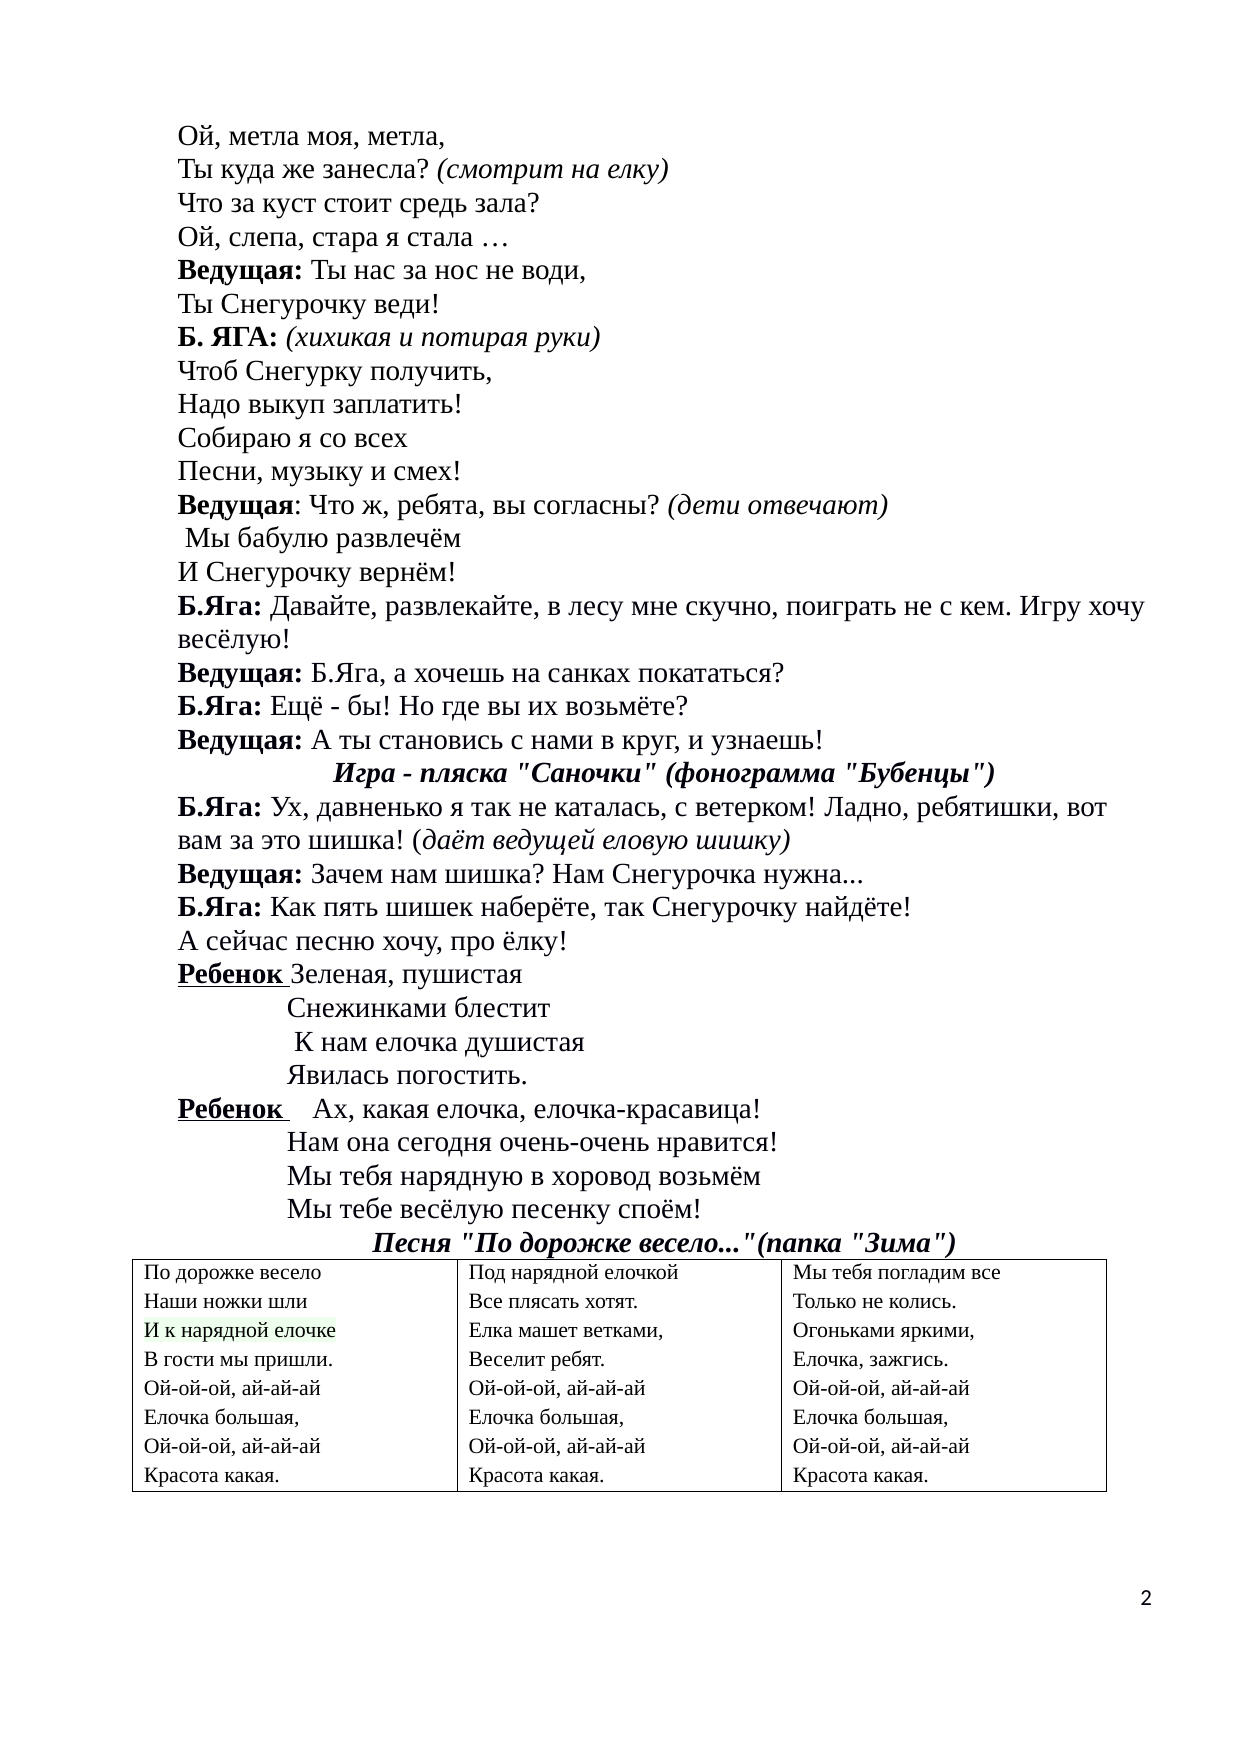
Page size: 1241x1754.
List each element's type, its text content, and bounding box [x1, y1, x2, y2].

text Игра - пляска "Саночки" (фонограмма "Бубенцы") [177, 755, 1152, 789]
text Собираю я со всех [177, 420, 1152, 453]
text К нам елочка душистая [177, 1024, 1152, 1057]
text Ребенок Ах, какая елочка, елочка-красавица! [177, 1091, 1152, 1124]
text Ведущая: Что ж, ребята, вы согласны? (дети отвечают) [177, 487, 1152, 521]
text Ты Снегурочку веди! [177, 286, 1152, 319]
text Явилась погостить. [177, 1057, 1152, 1091]
text Б. ЯГА: (хихикая и потирая руки) [177, 319, 1152, 353]
text Ой, метла моя, метла, [177, 118, 1152, 152]
text Ведущая: Зачем нам шишка? Нам Снегурочка нужна... [177, 856, 1152, 889]
text Б.Яга: Ух, давненько я так не каталась, с ветерком! Ладно, ребятишки, вот вам за это шишка! (даёт ведущей еловую шишку) [177, 789, 1152, 856]
table_header Под нарядной елочкой Все плясать хотят. Елка машет ветками, Веселит ребят. Ой-ой-ой, ай-ай-ай Елочка большая, Ой-ой-ой, ай-ай-ай Красота какая. [458, 1260, 781, 1491]
text А сейчас песню хочу, про ёлку! [177, 923, 1152, 957]
text Б.Яга: Как пять шишек наберёте, так Снегурочку найдёте! [177, 889, 1152, 923]
text И Снегурочку вернём! [177, 554, 1152, 588]
text Ты куда же занесла? (смотрит на елку) [177, 152, 1152, 185]
text Б.Яга: Давайте, развлекайте, в лесу мне скучно, поиграть не с кем. Игру хочу весёлую! [177, 588, 1152, 655]
text Ой, слепа, стара я стала … [177, 219, 1152, 252]
text Песня "По дорожке весело..."(папка "Зима") [177, 1225, 1152, 1258]
table_header По дорожке весело Наши ножки шли И к нарядной елочке В гости мы пришли. Ой-ой-ой, ай-ай-ай Елочка большая, Ой-ой-ой, ай-ай-ай Красота какая. [133, 1260, 457, 1491]
text Снежинками блестит [177, 990, 1152, 1024]
text Мы тебя нарядную в хоровод возьмём [177, 1158, 1152, 1191]
text Мы бабулю развлечём [177, 521, 1152, 554]
text Ведущая: Б.Яга, а хочешь на санках покататься? [177, 655, 1152, 688]
text Ведущая: А ты становись с нами в круг, и узнаешь! [177, 722, 1152, 755]
text Нам она сегодня очень-очень нравится! [177, 1124, 1152, 1158]
text Песни, музыку и смех! [177, 453, 1152, 487]
text Чтоб Снегурку получить, [177, 353, 1152, 386]
text Надо выкуп заплатить! [177, 386, 1152, 420]
text Ребенок Зеленая, пушистая [177, 957, 1152, 990]
text Что за куст стоит средь зала? [177, 185, 1152, 219]
text Мы тебе весёлую песенку споём! [177, 1191, 1152, 1225]
text Ведущая: Ты нас за нос не води, [177, 252, 1152, 286]
table_header Мы тебя погладим все Только не колись. Огоньками яркими, Елочка, зажгись. Ой-ой-ой, ай-ай-ай Елочка большая, Ой-ой-ой, ай-ай-ай Красота какая. [782, 1260, 1106, 1491]
text Б.Яга: Ещё - бы! Но где вы их возьмёте? [177, 688, 1152, 722]
